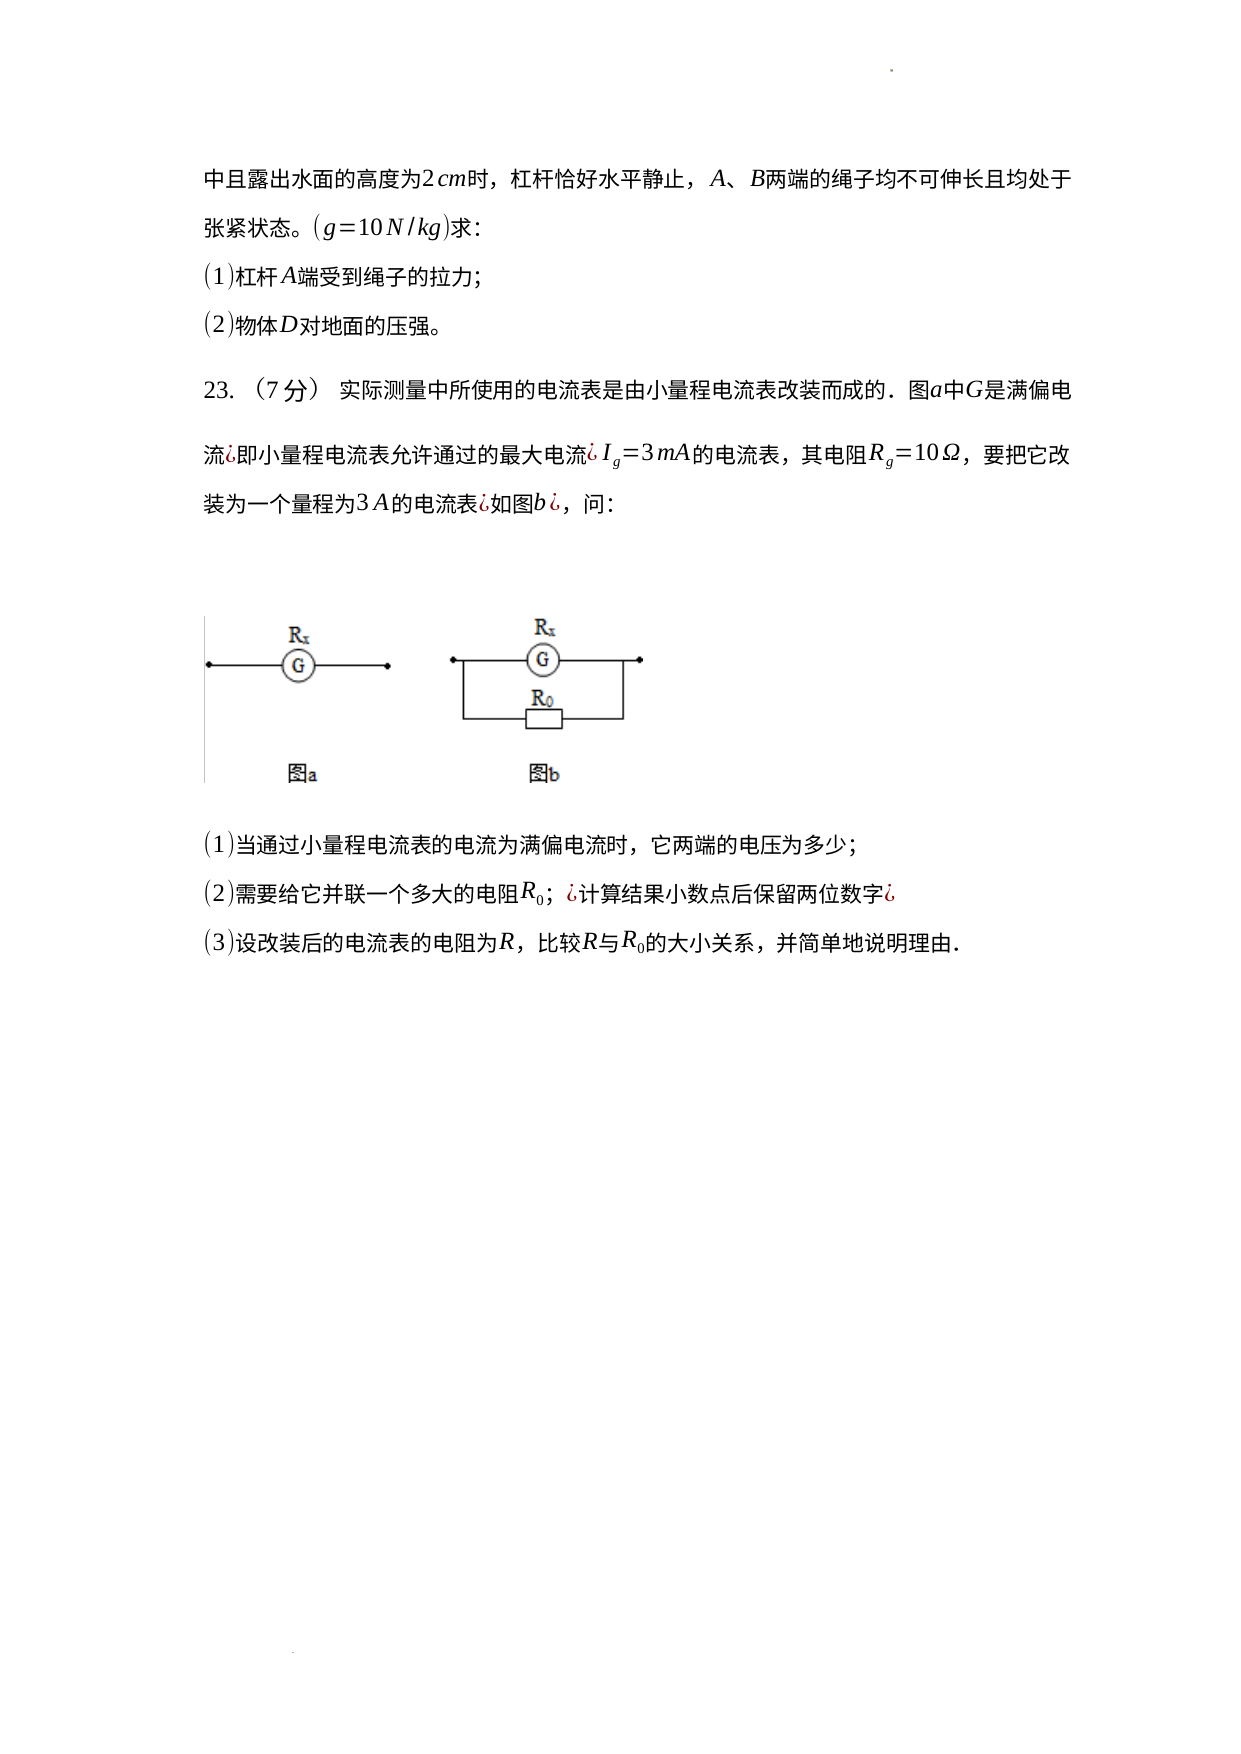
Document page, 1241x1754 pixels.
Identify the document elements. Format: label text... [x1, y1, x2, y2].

text 23. （7分） 实际测量中所使用的电流表是由小量程电流表改装而成的．图中是满偏电流即小量程电流表允许通过的最大电流的电流表，其电阻，要把它改装为一个量程为的电流表如图，问： 当通过小量程电流表的电流为满偏电流时，它两端的电压为多少； 需要给它并联一个多大的电阻；计算结果小数点后保留两位数字 设改装后的电流表的电阻为，比较与的大小关系，并简单地说明理由． [203, 357, 1081, 958]
picture [203, 616, 643, 783]
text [203, 162, 1081, 341]
